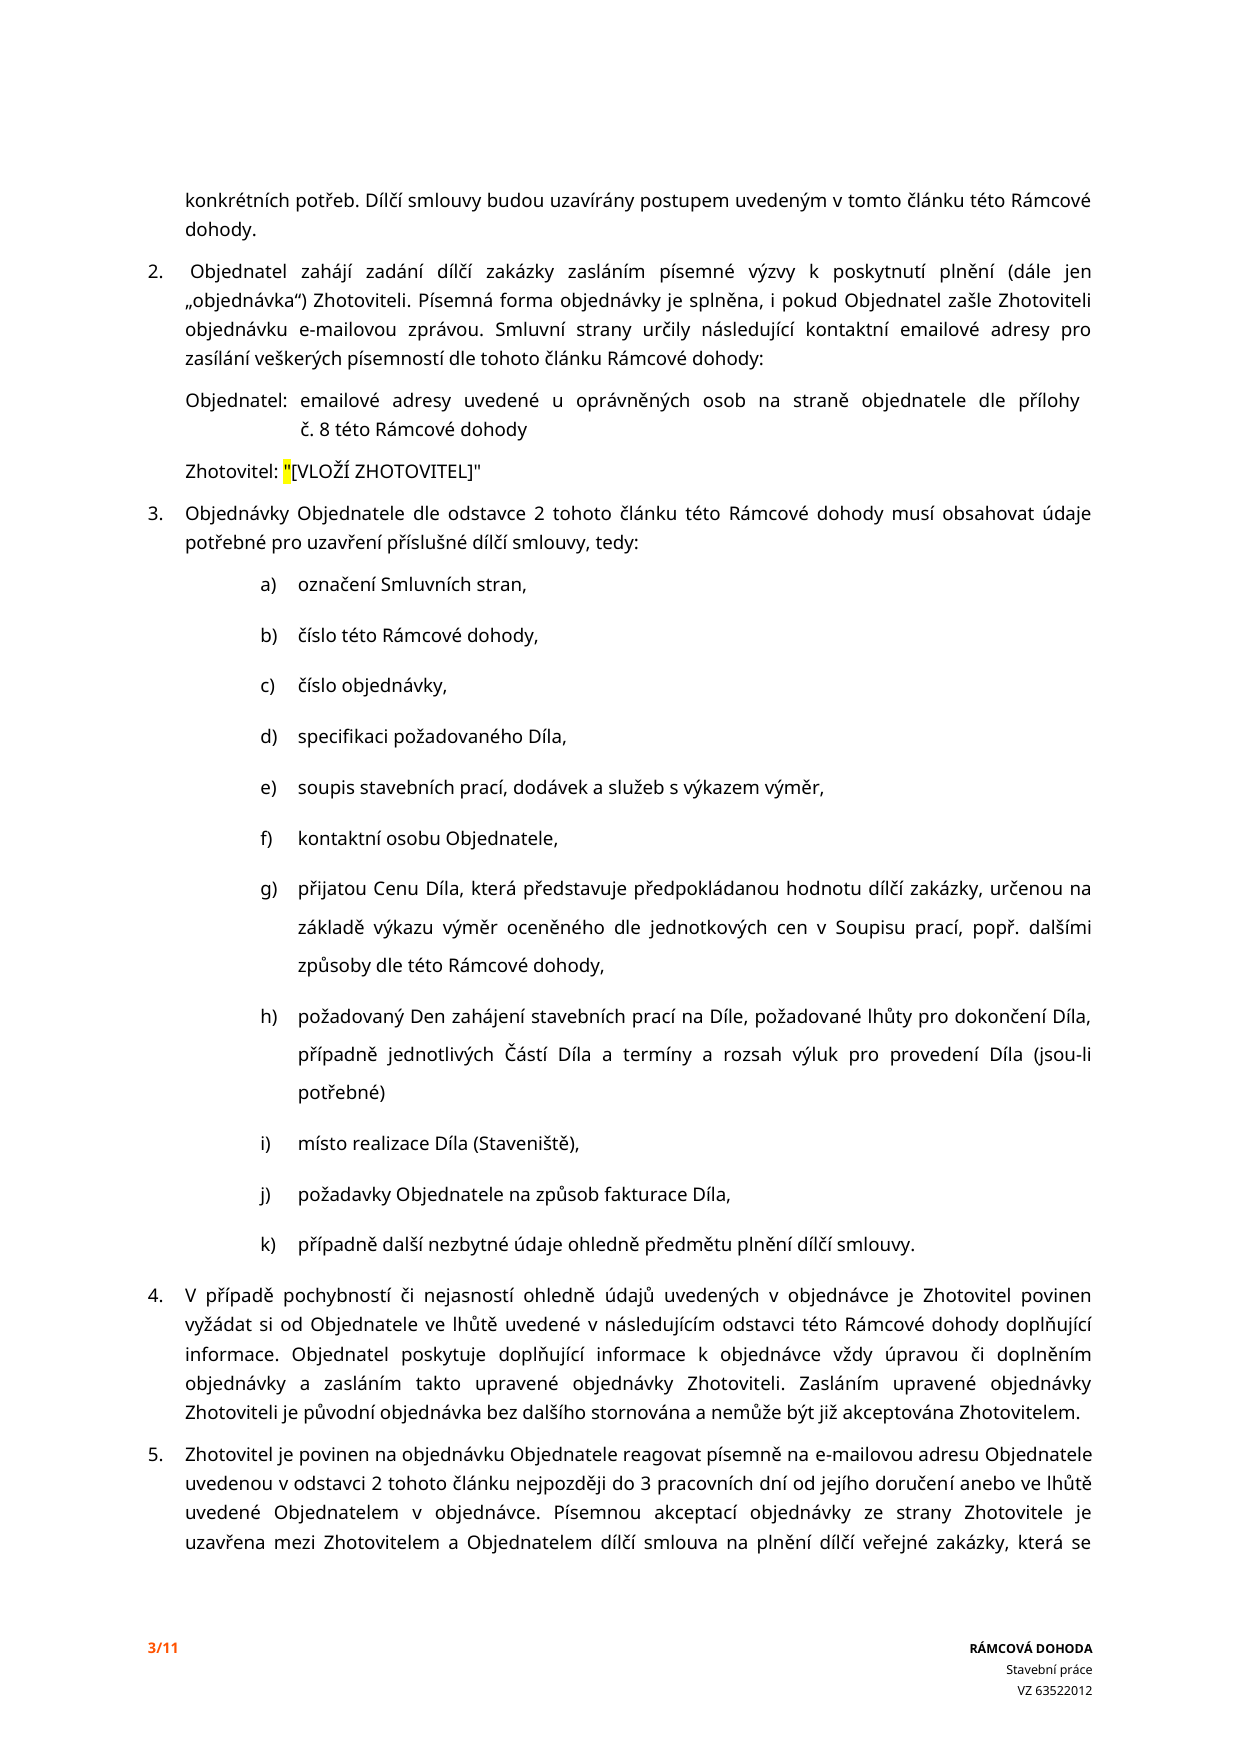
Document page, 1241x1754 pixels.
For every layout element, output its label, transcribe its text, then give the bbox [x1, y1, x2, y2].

list kontaktní osobu Objednatele, [260, 825, 1093, 851]
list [148, 1441, 1093, 1554]
list požadovaný Den zahájení stavebních prací na Díle, požadované lhůty pro dokončení Díla, případně jednotlivých Částí Díla a termíny a rozsah výluk pro provedení Díla (jsou-li potřebné) [260, 1003, 1093, 1105]
list označení Smluvních stran, [260, 571, 1093, 597]
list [148, 187, 1093, 242]
list Objednávky Objednatele dle odstavce 2 tohoto článku této Rámcové dohody musí obsahovat údaje potřebné pro uzavření příslušné dílčí smlouvy, tedy: [148, 500, 1093, 555]
list soupis stavebních prací, dodávek a služeb s výkazem výměr, [260, 774, 1093, 800]
list požadavky Objednatele na způsob fakturace Díla, [260, 1181, 1093, 1206]
list V případě pochybností či nejasností ohledně údajů uvedených v objednávce je Zhotovitel povinen vyžádat si od Objednatele ve lhůtě uvedené v následujícím odstavci této Rámcové dohody doplňující informace. Objednatel poskytuje doplňující informace k objednávce vždy úpravou či doplněním objednávky a zasláním takto upravené objednávky Zhotoviteli. Zasláním upravené objednávky Zhotoviteli je původní objednávka bez dalšího stornována a nemůže být již akceptována Zhotovitelem. [148, 1282, 1093, 1425]
list Objednatel zahájí zadání dílčí zakázky zasláním písemné výzvy k poskytnutí plnění (dále jen „objednávka“) Zhotoviteli. Písemná forma objednávky je splněna, i pokud Objednatel zašle Zhotoviteli objednávku e-mailovou zprávou. Smluvní strany určily následující kontaktní emailové adresy pro zasílání veškerých písemností dle tohoto článku Rámcové dohody: [148, 258, 1093, 371]
list přijatou Cenu Díla, která představuje předpokládanou hodnotu dílčí zakázky, určenou na základě výkazu výměr oceněného dle jednotkových cen v Soupisu prací, popř. dalšími způsoby dle této Rámcové dohody, [260, 876, 1093, 978]
text Zhotovitel: [185, 458, 1093, 484]
text Objednatel: emailové adresy uvedené u oprávněných osob na straně objednatele dle přílohy č. 8 této Rámcové dohody [185, 387, 1093, 442]
list číslo této Rámcové dohody, [260, 622, 1093, 648]
list případně další nezbytné údaje ohledně předmětu plnění dílčí smlouvy. [260, 1232, 1093, 1257]
list místo realizace Díla (Staveniště), [260, 1130, 1093, 1156]
list specifikaci požadovaného Díla, [260, 723, 1093, 749]
list číslo objednávky, [260, 673, 1093, 698]
